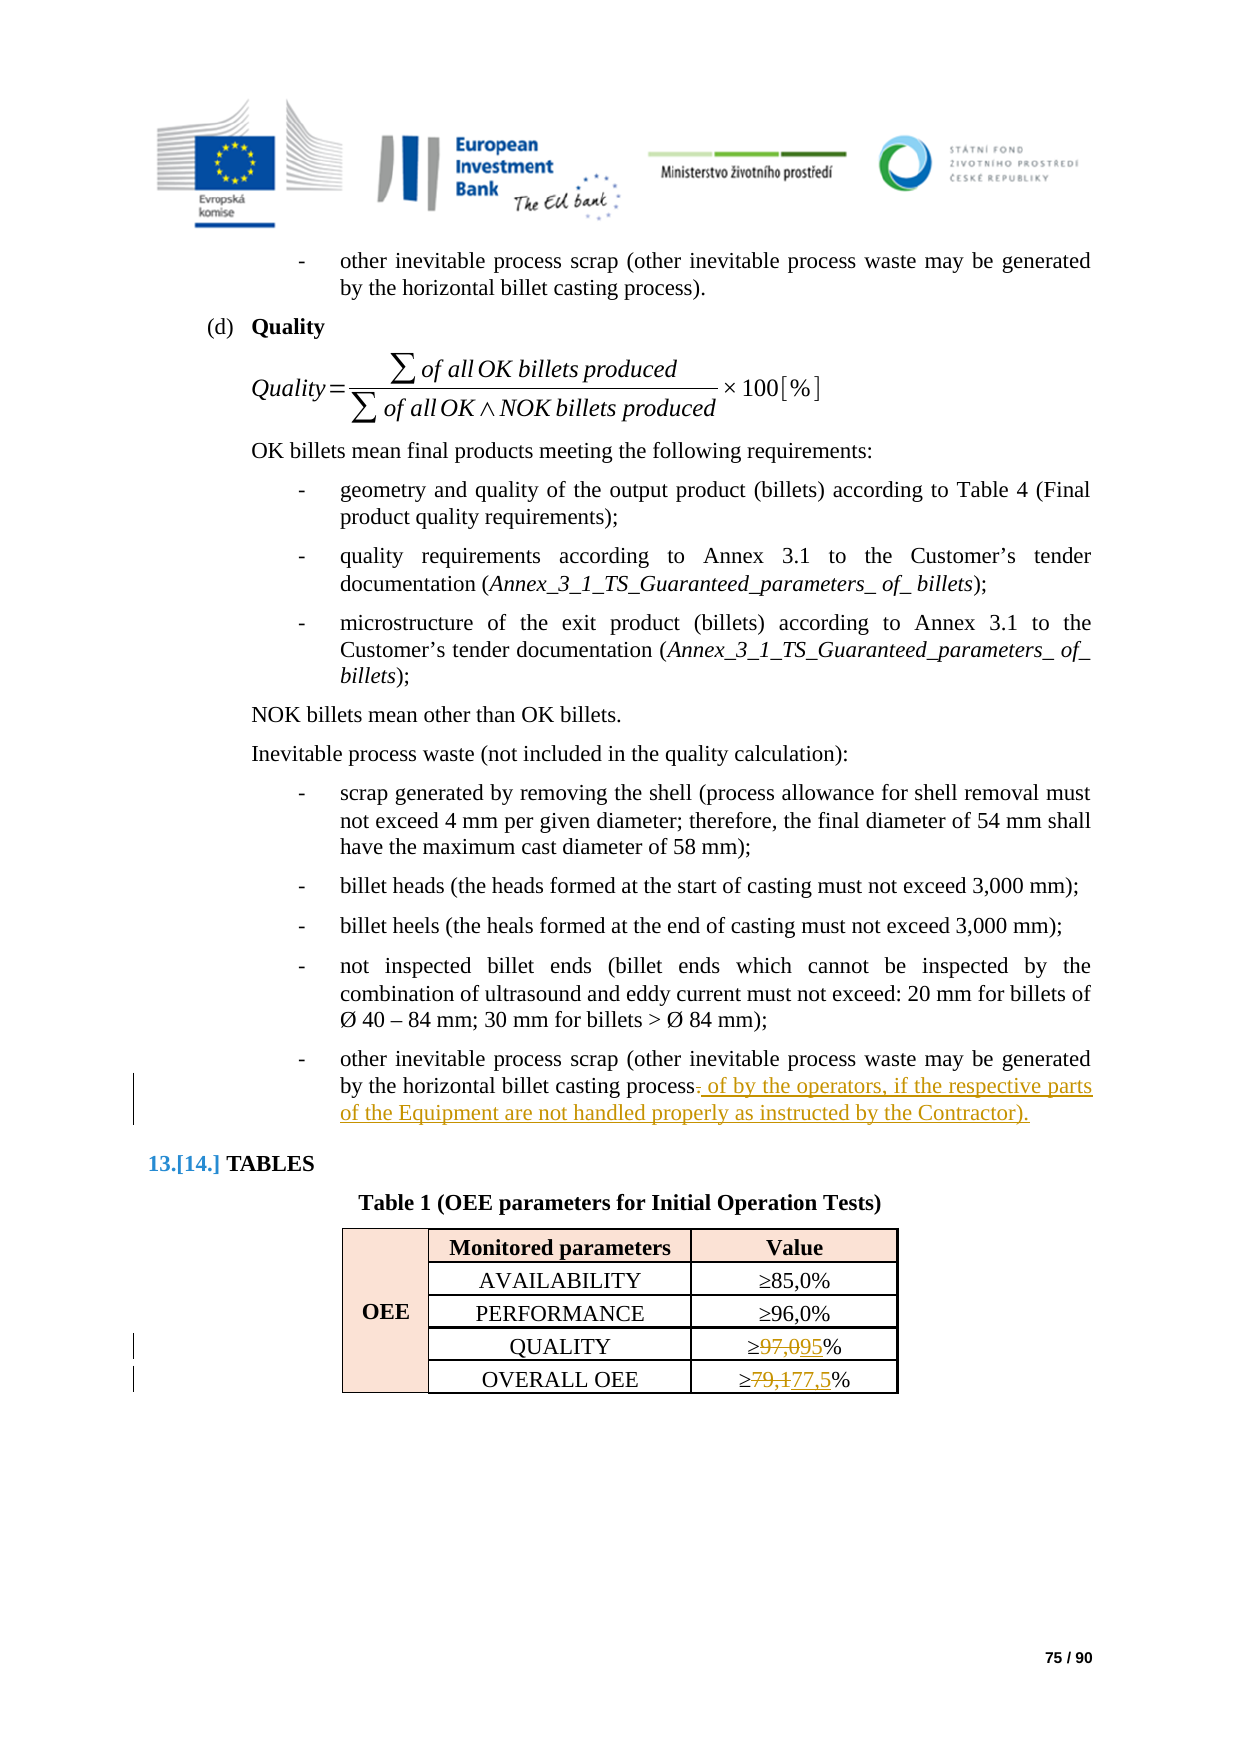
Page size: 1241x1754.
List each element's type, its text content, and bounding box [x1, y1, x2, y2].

text other inevitable process scrap (other inevitable process waste may be generated by the horizontal billet casting process [295, 1045, 1092, 1125]
table_cell ≥96,0% [692, 1296, 896, 1326]
subtitle TABLES [148, 1150, 1092, 1177]
text not inspected billet ends (billet ends which cannot be inspected by the combination of ultrasound and eddy current must not exceed: 20 mm for billets of Ø 40 – 84 mm; 30 mm for billets > Ø 84 mm); [295, 952, 1092, 1032]
table_cell QUALITY [429, 1329, 690, 1359]
text Inevitable process waste (not included in the quality calculation): [251, 740, 1092, 767]
text Quality [207, 313, 1092, 339]
table_cell ≥% [692, 1361, 896, 1392]
table_cell ≥% [692, 1329, 896, 1359]
table_header OEE [343, 1229, 428, 1392]
text other inevitable process scrap (other inevitable process waste may be generated by the horizontal billet casting process). [295, 247, 1092, 301]
text OK billets mean final products meeting the following requirements: [251, 437, 1092, 463]
table_header Monitored parameters [429, 1230, 690, 1261]
text geometry and quality of the output product (billets) according to Table 4 (Final product quality requirements); [295, 476, 1092, 529]
text quality requirements according to Annex 3.1 to the Customer’s tender documentation (Annex_3_1_TS_Guaranteed_parameters_ of_ billets); [295, 542, 1092, 596]
text microstructure of the exit product (billets) according to Annex 3.1 to the Customer’s tender documentation (Annex_3_1_TS_Guaranteed_parameters_ of_ billets); [295, 608, 1092, 689]
picture [147, 87, 1093, 235]
table_cell AVAILABILITY [429, 1263, 690, 1293]
text Table 1 (OEE parameters for Initial Operation Tests) [148, 1189, 1092, 1215]
table_cell OVERALL OEE [429, 1361, 690, 1392]
table_cell PERFORMANCE [429, 1296, 690, 1326]
text scrap generated by removing the shell (process allowance for shell removal must not exceed 4 mm per given diameter; therefore, the final diameter of 54 mm shall have the maximum cast diameter of 58 mm); [295, 779, 1092, 859]
text billet heels (the heals formed at the end of casting must not exceed 3,000 mm); [295, 912, 1092, 939]
table_header Value [692, 1230, 896, 1261]
text NOK billets mean other than OK billets. [251, 701, 1092, 728]
table_cell ≥85,0% [692, 1263, 896, 1293]
text billet heads (the heads formed at the start of casting must not exceed 3,000 mm); [295, 872, 1092, 899]
